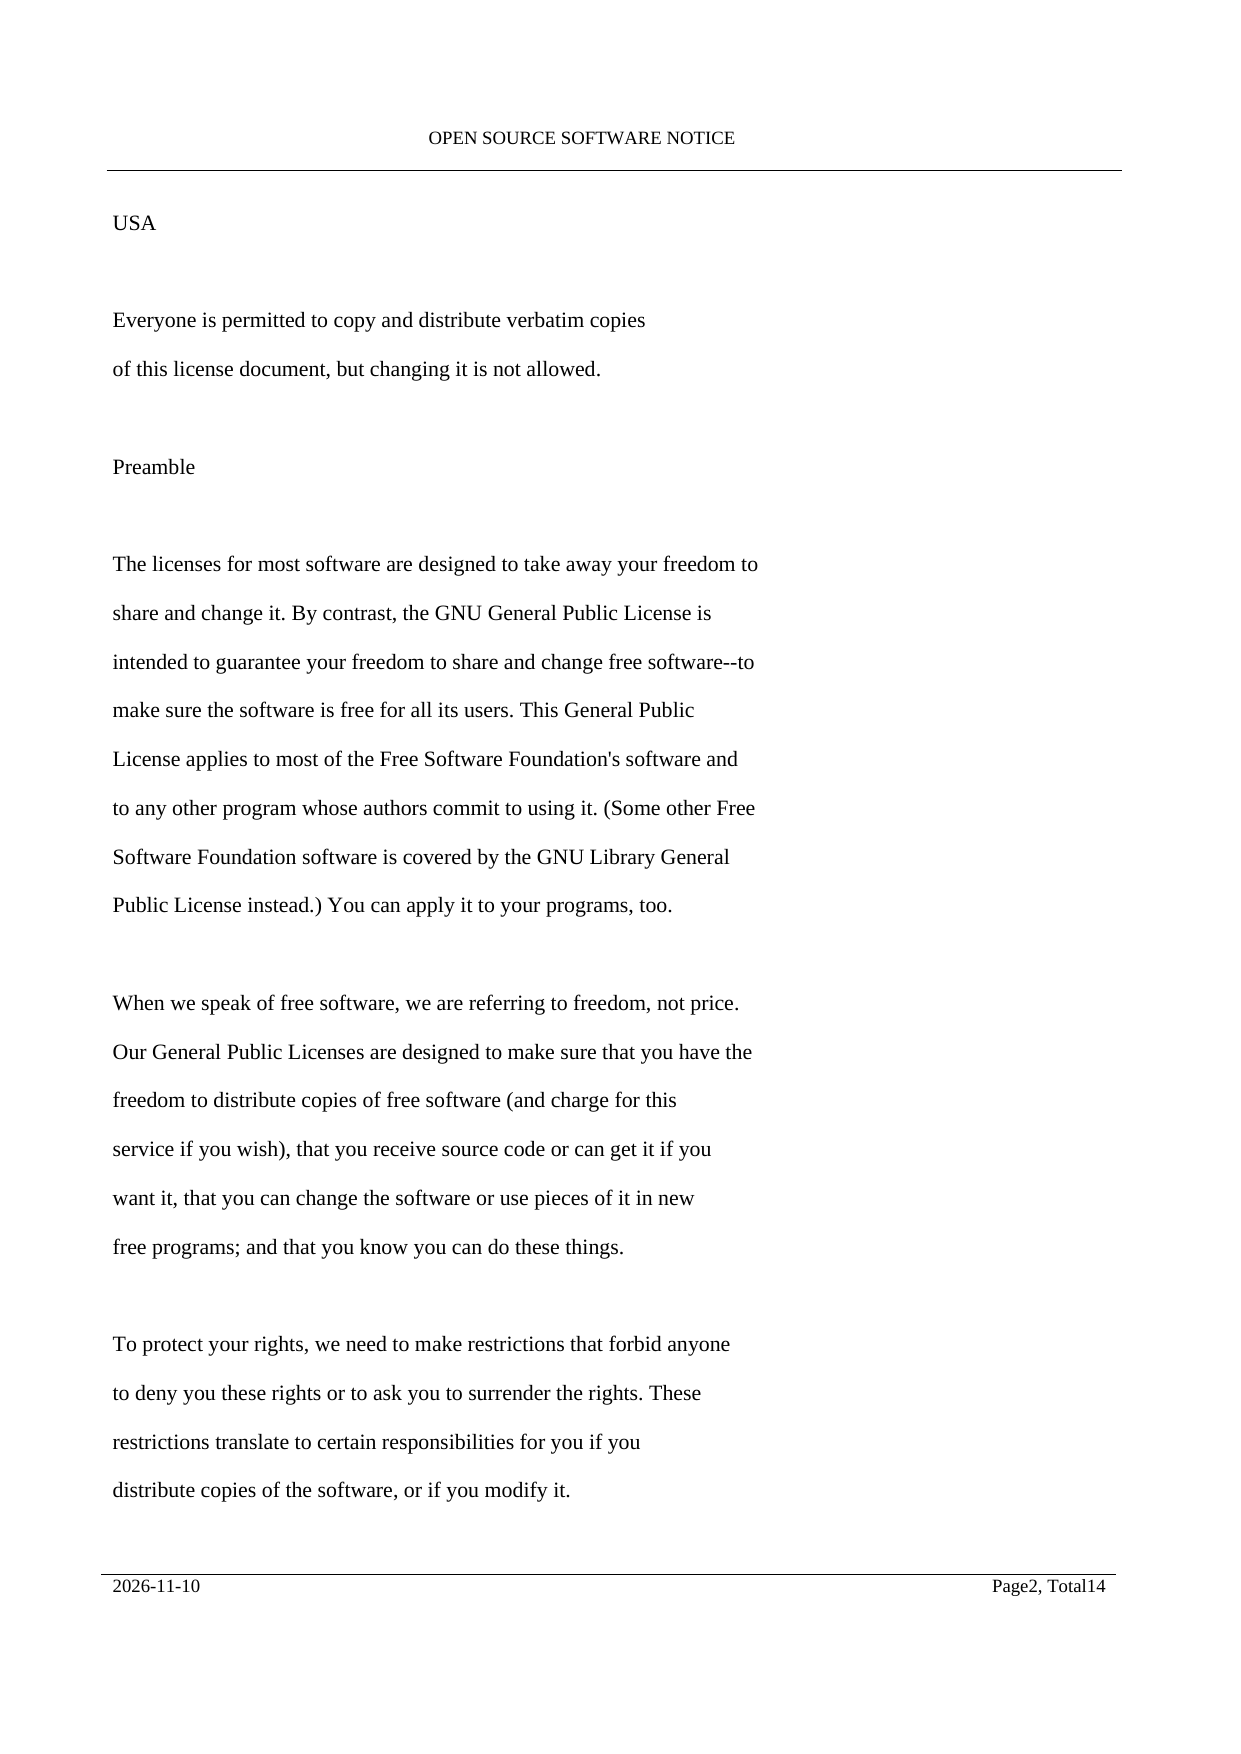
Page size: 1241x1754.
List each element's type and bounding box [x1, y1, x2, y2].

text [112, 206, 1128, 1506]
